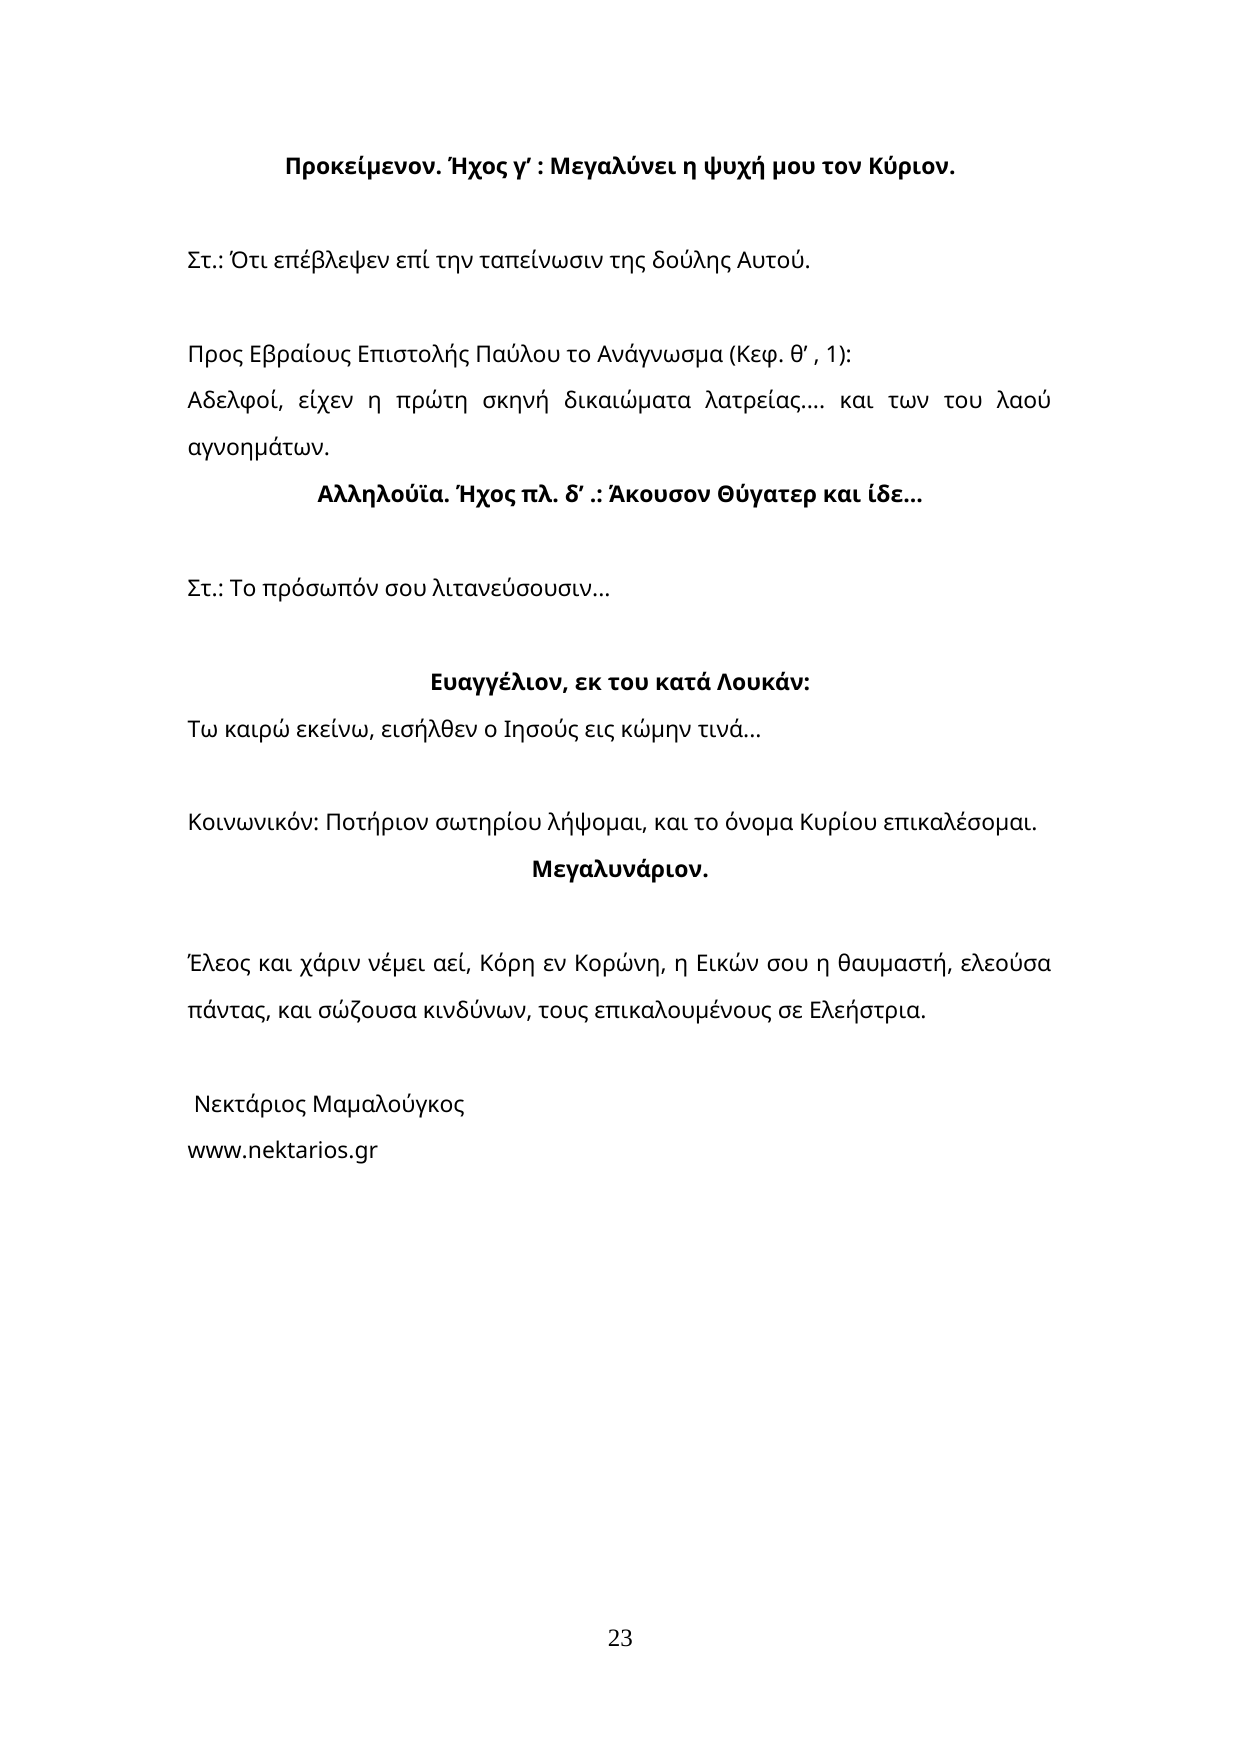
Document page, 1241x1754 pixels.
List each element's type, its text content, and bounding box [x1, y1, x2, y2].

text Έλεος και χάριν νέμει αεί, Κόρη εν Κορώνη, η Εικών σου η θαυμαστή, ελεούσα πάντας, και σώζουσα κινδύνων, τους επικαλουμένους σε Ελεήστρια. [187, 947, 1053, 1025]
text Αδελφοί, είχεν η πρώτη σκηνή δικαιώματα λατρείας.... και των του λαού αγνοημάτων. [187, 384, 1053, 462]
text Ευαγγέλιον, εκ του κατά Λουκάν: [187, 666, 1053, 697]
text Τω καιρώ εκείνω, εισήλθεν ο Ιησούς εις κώμην τινά... [187, 712, 1053, 744]
text Στ.: Ότι επέβλεψεν επί την ταπείνωσιν της δούλης Αυτού. [187, 244, 1053, 275]
text Αλληλούϊα. Ήχος πλ. δ’ .: Άκουσον Θύγατερ και ίδε... [187, 478, 1053, 509]
text Νεκτάριος Μαμαλούγκος [187, 1087, 1053, 1119]
text www.nektarios.gr [187, 1134, 1053, 1166]
text Στ.: Το πρόσωπόν σου λιτανεύσουσιν... [187, 572, 1053, 603]
text Προκείμενον. Ήχος γ’ : Μεγαλύνει η ψυχή μου τον Κύριον. [187, 150, 1053, 181]
text Μεγαλυνάριον. [187, 853, 1053, 884]
text Προς Εβραίους Επιστολής Παύλου το Ανάγνωσμα (Κεφ. θ’ , 1): [187, 337, 1053, 369]
text Κοινωνικόν: Ποτήριον σωτηρίου λήψομαι, και το όνομα Κυρίου επικαλέσομαι. [187, 806, 1053, 837]
